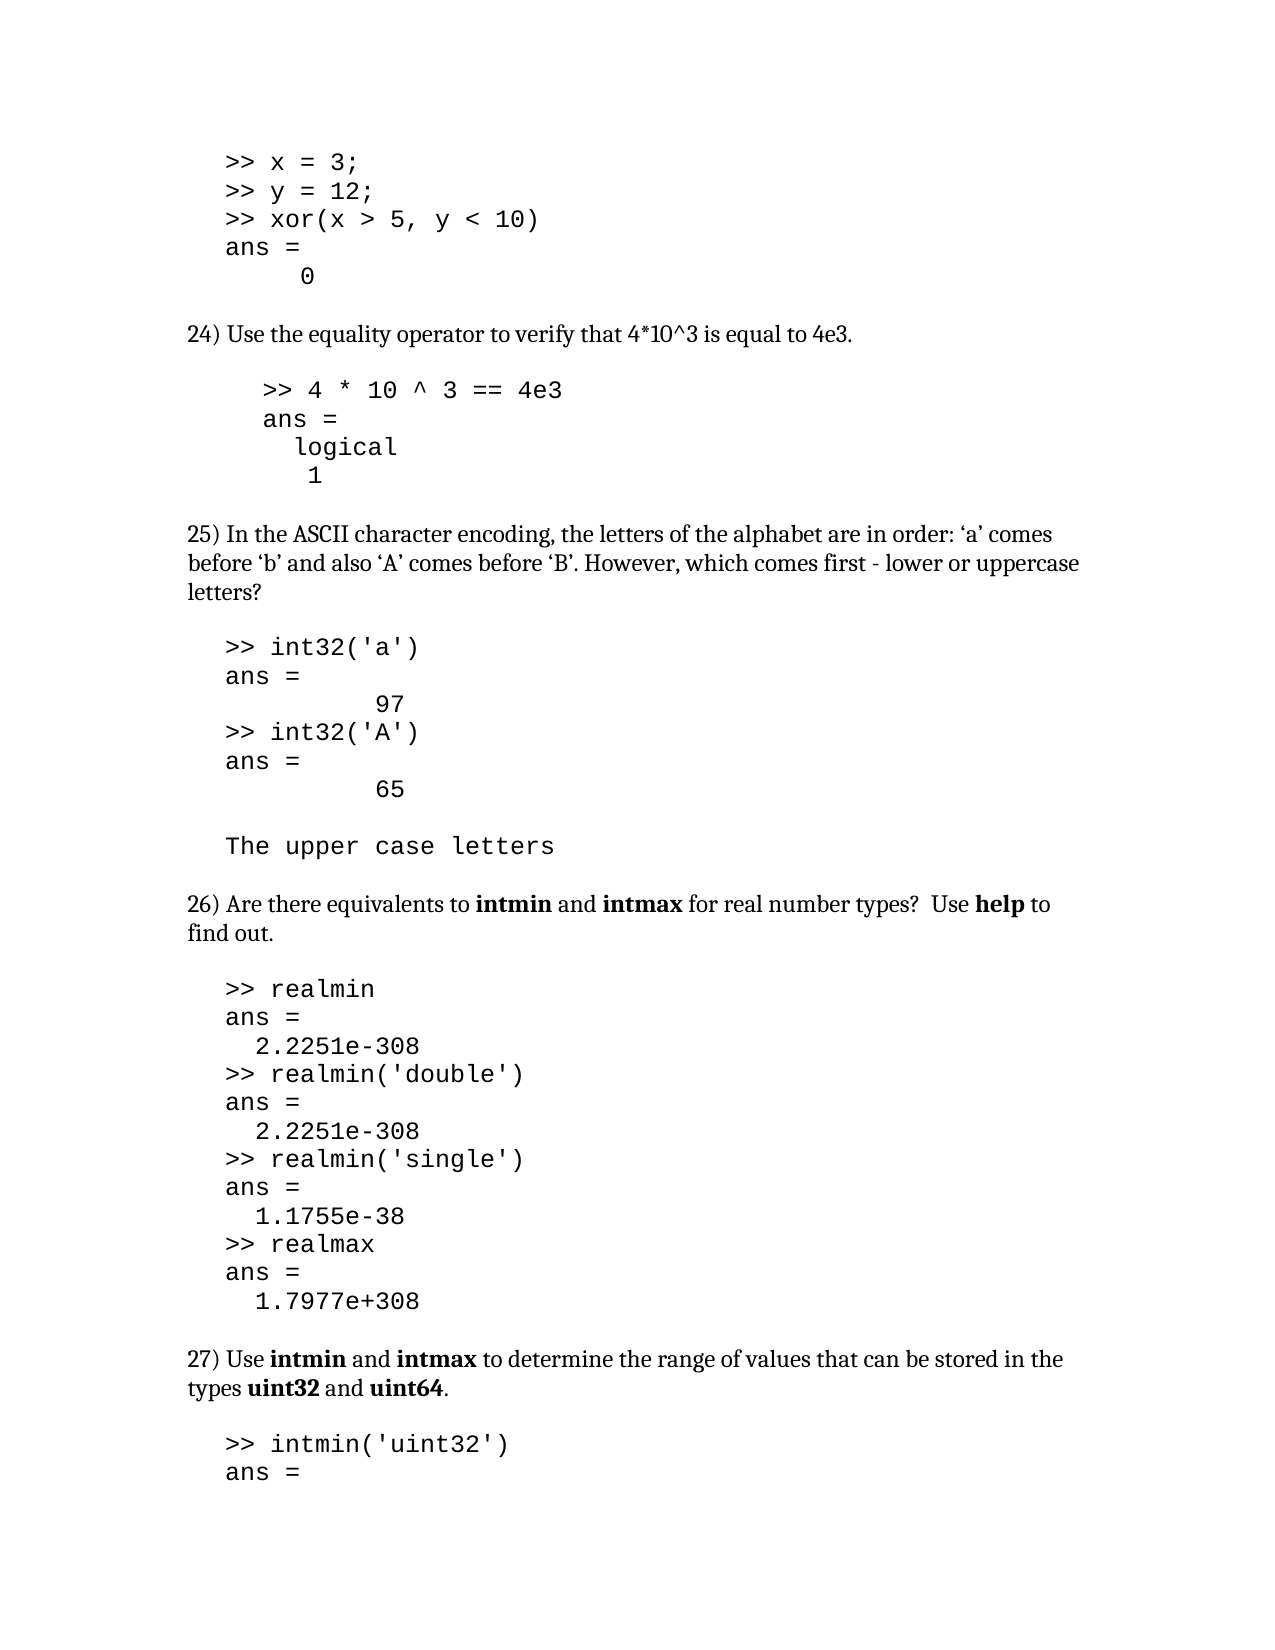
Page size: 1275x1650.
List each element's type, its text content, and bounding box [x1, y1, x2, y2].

text ans = [225, 1260, 1087, 1288]
text ans = [225, 1005, 1087, 1033]
text ans = [225, 1460, 1087, 1488]
text >> xor(x > 5, y < 10) [225, 207, 1087, 235]
text ans = [225, 1090, 1087, 1118]
text >> realmin('single') [225, 1147, 1087, 1175]
text 25) In the ASCII character encoding, the letters of the alphabet are in order: ‘a’ comes before ‘b’ and also ‘A’ comes before ‘B’. However, which comes first - lower or uppercase letters? [187, 520, 1087, 606]
text The upper case letters [225, 833, 1087, 862]
text >> realmin('double') [225, 1062, 1087, 1090]
text logical [262, 434, 1087, 463]
text >> int32('A') [225, 720, 1087, 748]
text 2.2251e-308 [225, 1033, 1087, 1062]
text 24) Use the equality operator to verify that 4*10^3 is equal to 4e3. [187, 320, 1087, 349]
text ans = [225, 235, 1087, 263]
text ans = [262, 406, 1087, 434]
text 1.7977e+308 [225, 1288, 1087, 1317]
text 1.1755e-38 [225, 1203, 1087, 1232]
text ans = [225, 748, 1087, 777]
text >> 4 * 10 ^ 3 == 4e3 [262, 378, 1087, 406]
text >> x = 3; [225, 150, 1087, 178]
text 1 [262, 463, 1087, 491]
text >> int32('a') [225, 635, 1087, 663]
text >> y = 12; [225, 178, 1087, 207]
text >> realmin [225, 977, 1087, 1005]
text ans = [225, 1175, 1087, 1203]
text >> realmax [225, 1232, 1087, 1260]
text 97 [225, 692, 1087, 720]
text 26) Are there equivalents to intmin and intmax for real number types? Use help to find out. [187, 890, 1087, 948]
text 2.2251e-308 [225, 1118, 1087, 1147]
text 65 [225, 777, 1087, 805]
text >> intmin('uint32') [225, 1432, 1087, 1460]
text 27) Use intmin and intmax to determine the range of values that can be stored in the types uint32 and uint64. [187, 1345, 1087, 1403]
text 0 [225, 263, 1087, 292]
text ans = [225, 663, 1087, 692]
